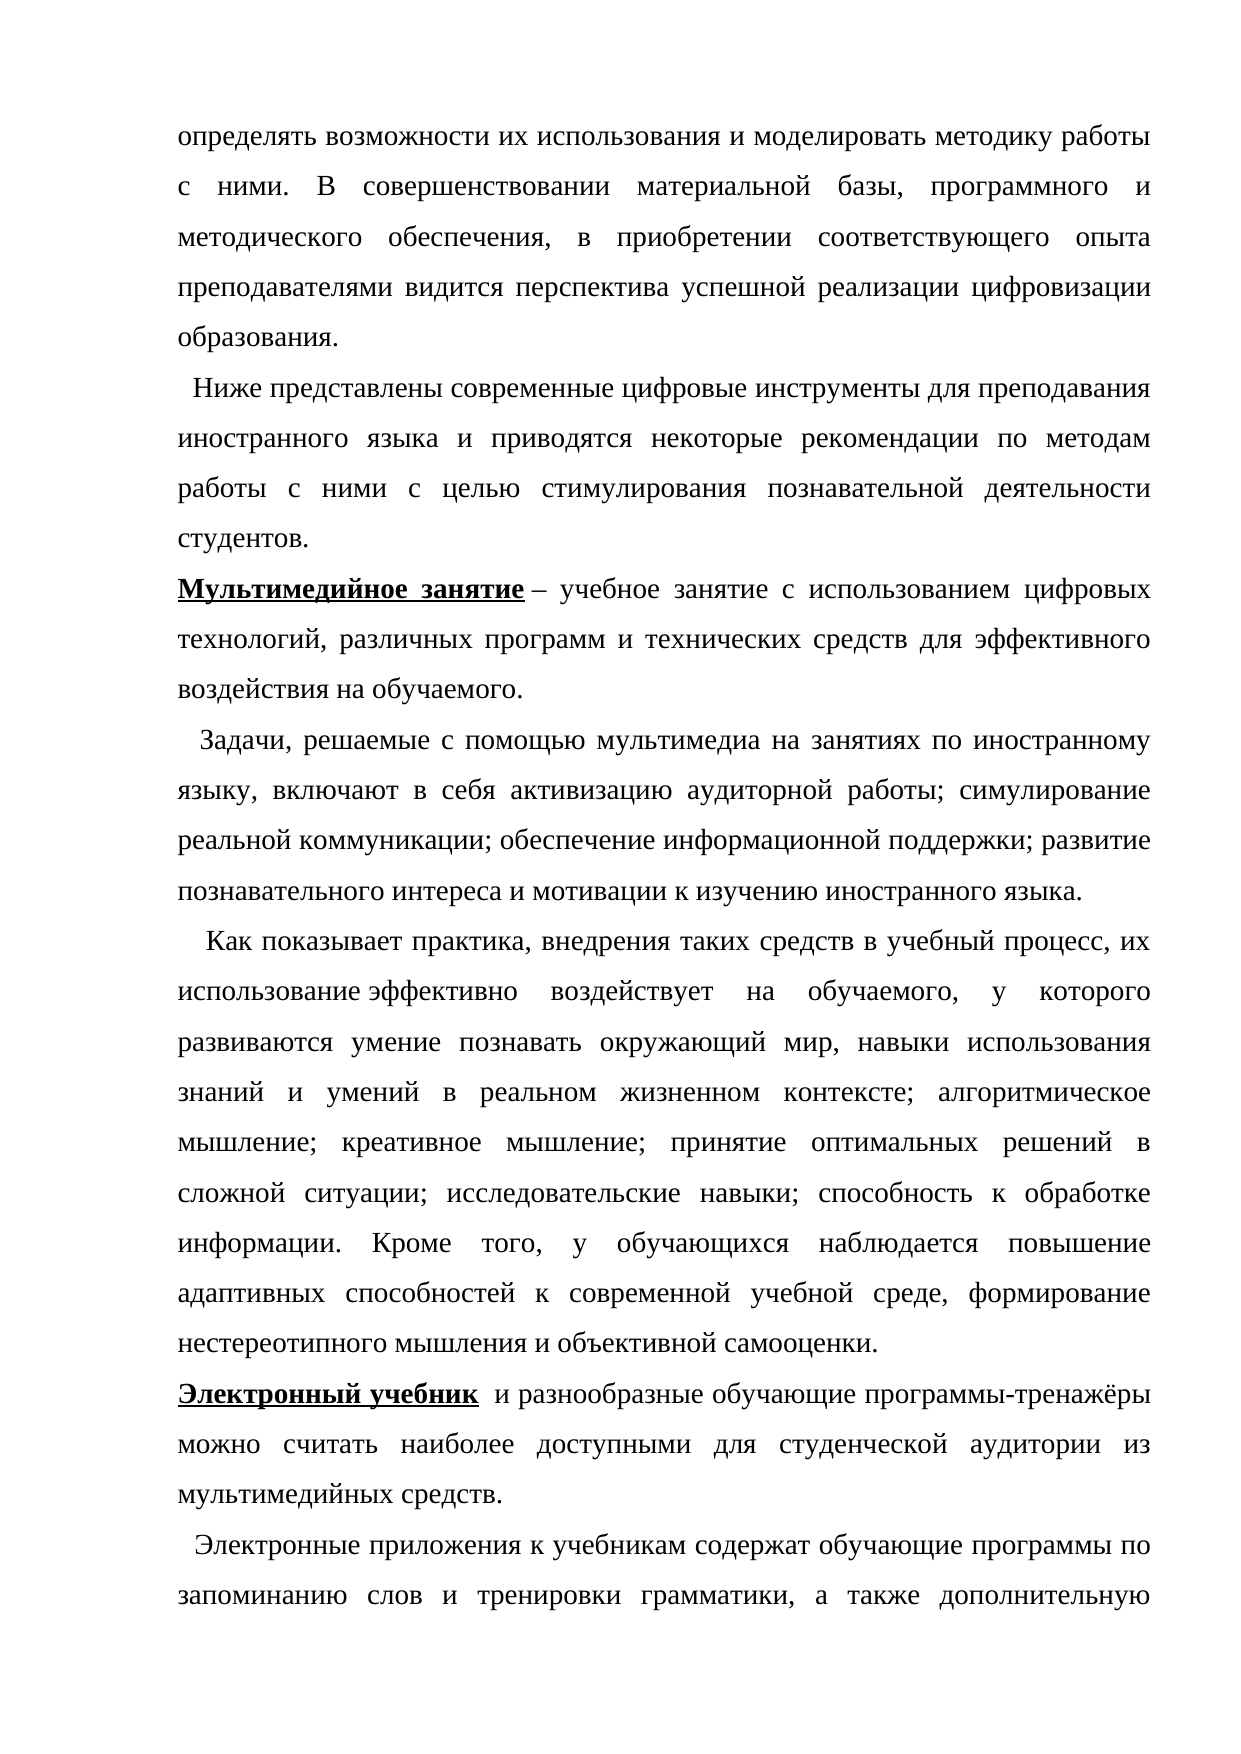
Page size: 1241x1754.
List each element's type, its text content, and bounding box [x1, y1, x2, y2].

text Ниже представлены современные цифровые инструменты для преподавания иностранного языка и приводятся некоторые рекомендации по методам работы с ними с целью стимулирования познавательной деятельности студентов. [177, 370, 1152, 554]
text Электронный учебник и разнообразные обучающие программы-тренажёры можно считать наиболее доступными для студенческой аудитории из мультимедийных средств. [177, 1376, 1152, 1510]
text Задачи, решаемые с помощью мультимедиа на занятиях по иностранному языку, включают в себя активизацию аудиторной работы; симулирование реальной коммуникации; обеспечение информационной поддержки; развитие познавательного интереса и мотивации к изучению иностранного языка. [177, 722, 1152, 906]
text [177, 1527, 1152, 1611]
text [177, 118, 1152, 353]
text Как показывает практика, внедрения таких средств в учебный процесс, их использование эффективно воздействует на обучаемого, у которого развиваются умение познавать окружающий мир, навыки использования знаний и умений в реальном жизненном контексте; алгоритмическое мышление; креативное мышление; принятие оптимальных решений в сложной ситуации; исследовательские навыки; способность к обработке информации. Кроме того, у обучающихся наблюдается повышение адаптивных способностей к современной учебной среде, формирование нестереотипного мышления и объективной самооценки. [177, 923, 1152, 1359]
text Мультимедийное занятие – учебное занятие с использованием цифровых технологий, различных программ и технических средств для эффективного воздействия на обучаемого. [177, 571, 1152, 705]
